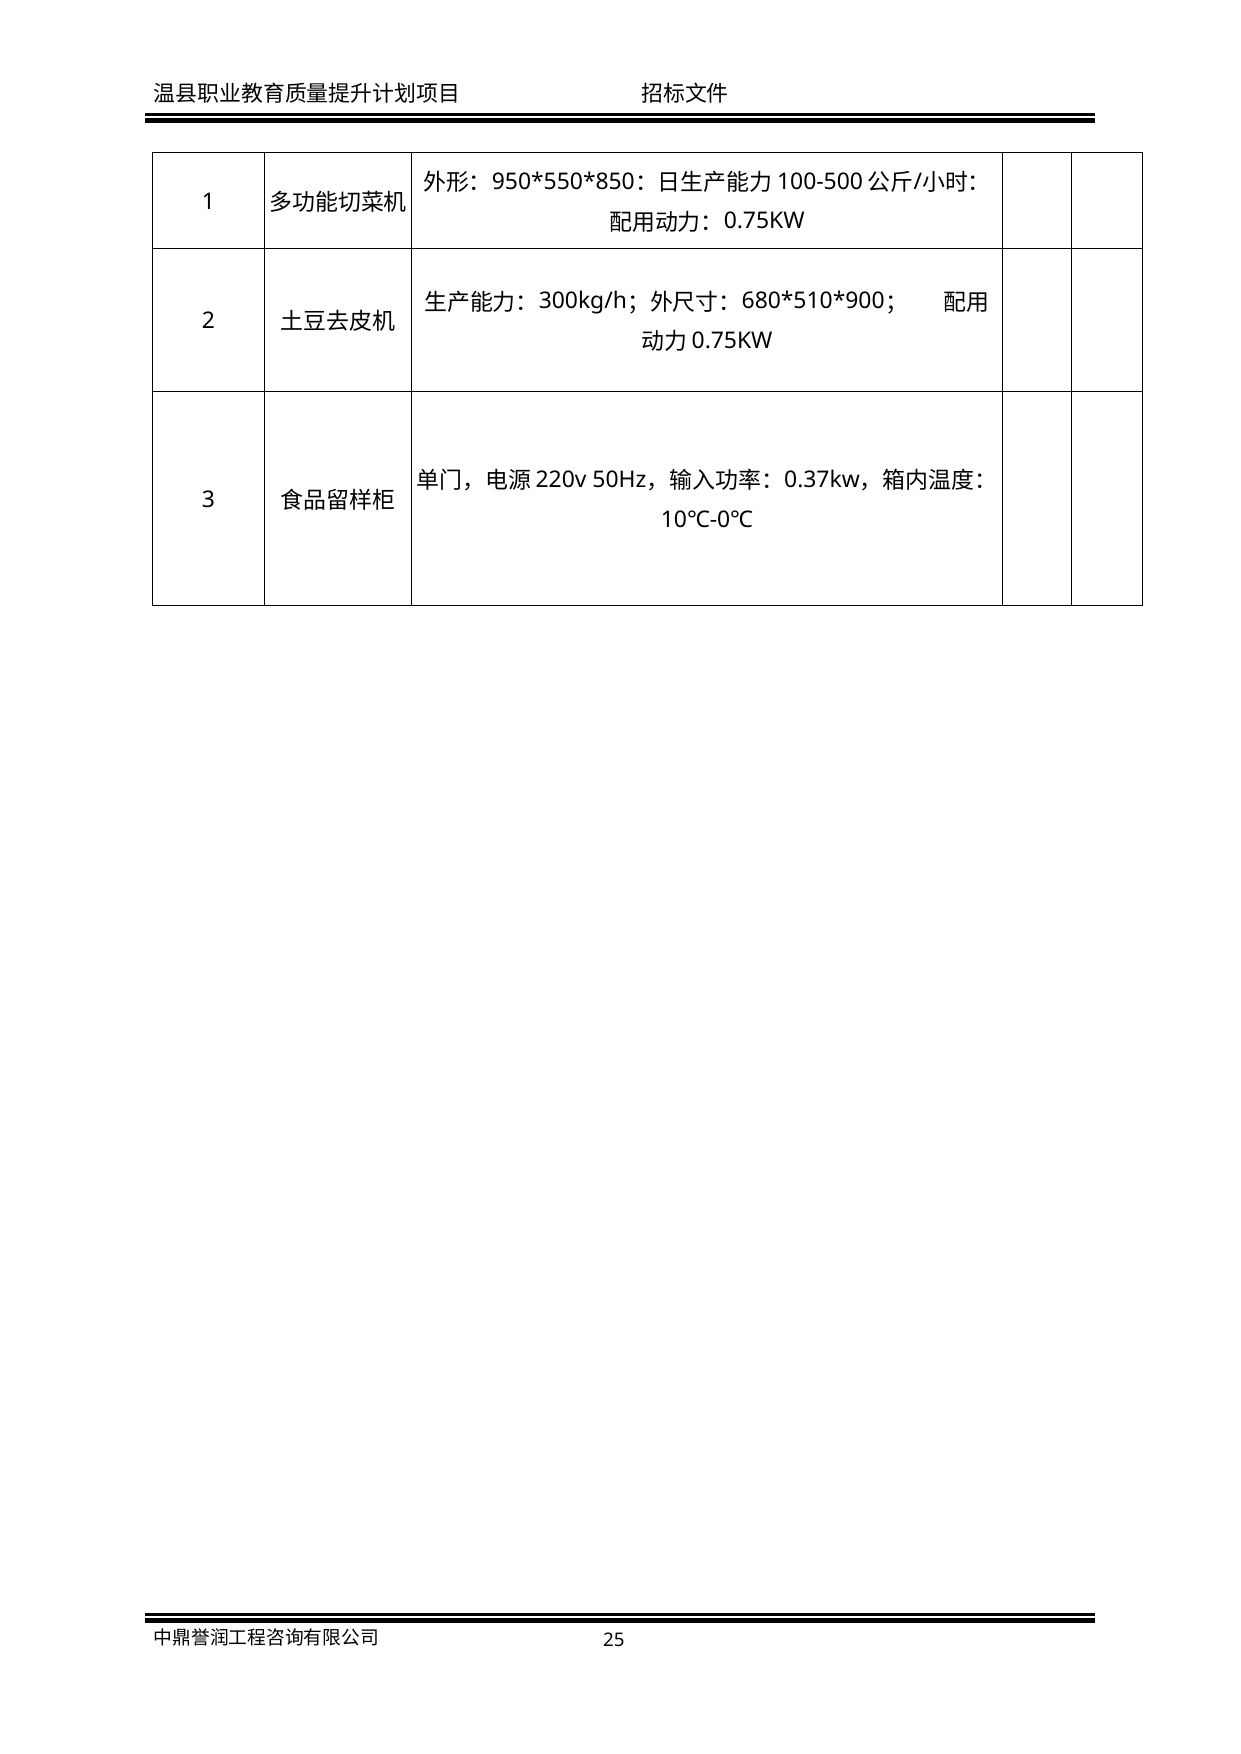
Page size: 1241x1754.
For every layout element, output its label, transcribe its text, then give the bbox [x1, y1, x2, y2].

table_cell [1072, 249, 1142, 391]
table_cell [1003, 392, 1071, 605]
table_cell 2 [153, 249, 264, 391]
table_cell 3 [153, 392, 264, 605]
table_cell [1003, 249, 1071, 391]
table_cell 生产能力：300kg/h；外尺寸：680*510*900； 配用动力0.75KW [412, 249, 1002, 391]
table_cell 食品留样柜 [265, 392, 411, 605]
table_cell 1 [153, 153, 264, 247]
table_cell 外形：950*550*850：日生产能力100-500公斤/小时：配用动力：0.75KW [412, 153, 1002, 247]
table_cell [1072, 392, 1142, 605]
table_cell 土豆去皮机 [265, 249, 411, 391]
table_cell [1072, 153, 1142, 247]
table_cell 单门，电源220v 50Hz，输入功率：0.37kw，箱内温度：10℃-0℃ [412, 392, 1002, 605]
table_cell [1003, 153, 1071, 247]
table_cell 多功能切菜机 [265, 153, 411, 247]
